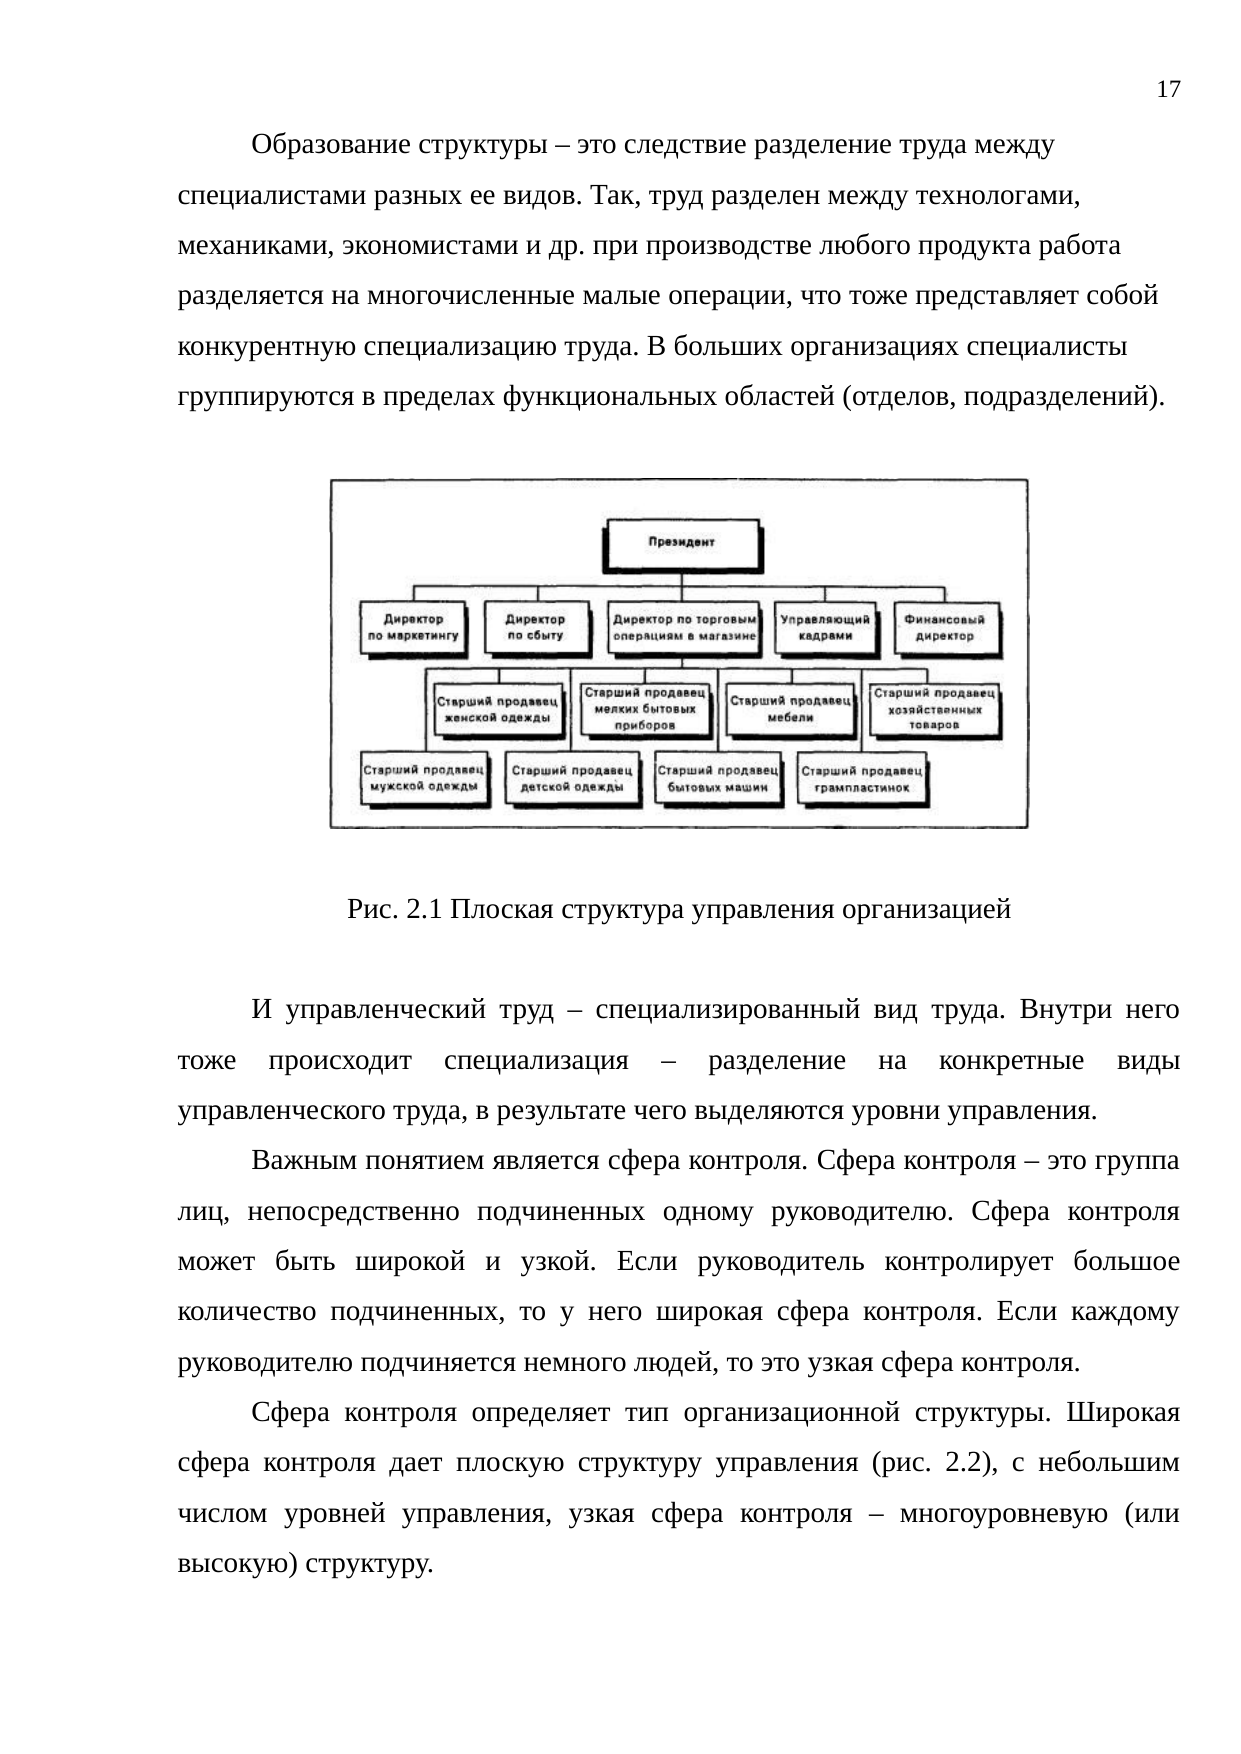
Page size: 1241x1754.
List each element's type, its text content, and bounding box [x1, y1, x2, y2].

text Сфера контроля определяет тип организационной структуры. Широкая сфера контроля дает плоскую структуру управления (рис. 2.2), с небольшим числом уровней управления, узкая сфера контроля – многоуровневую (или высокую) структуру. [177, 1394, 1181, 1578]
text И управленческий труд – специализированный вид труда. Внутри него тоже происходит специализация – разделение на конкретные виды управленческого труда, в результате чего выделяются уровни управления. [177, 992, 1181, 1126]
text Важным понятием является сфера контроля. Сфера контроля – это группа лиц, непосредственно подчиненных одному руководителю. Сфера контроля может быть широкой и узкой. Если руководитель контролирует большое количество подчиненных, то у него широкая сфера контроля. Если каждому руководителю подчиняется немного людей, то это узкая сфера контроля. [177, 1142, 1181, 1377]
picture [329, 478, 1030, 829]
text Рис. 2.1 Плоская структура управления организацией [177, 891, 1181, 924]
text Образование структуры – это следствие разделение труда между специалистами разных ее видов. Так, труд разделен между технологами, механиками, экономистами и др. при производстве любого продукта работа разделяется на многочисленные малые операции, что тоже представляет собой конкурентную специализацию труда. В больших организациях специалисты группируются в пределах функциональных областей (отделов, подразделений). [177, 127, 1181, 412]
